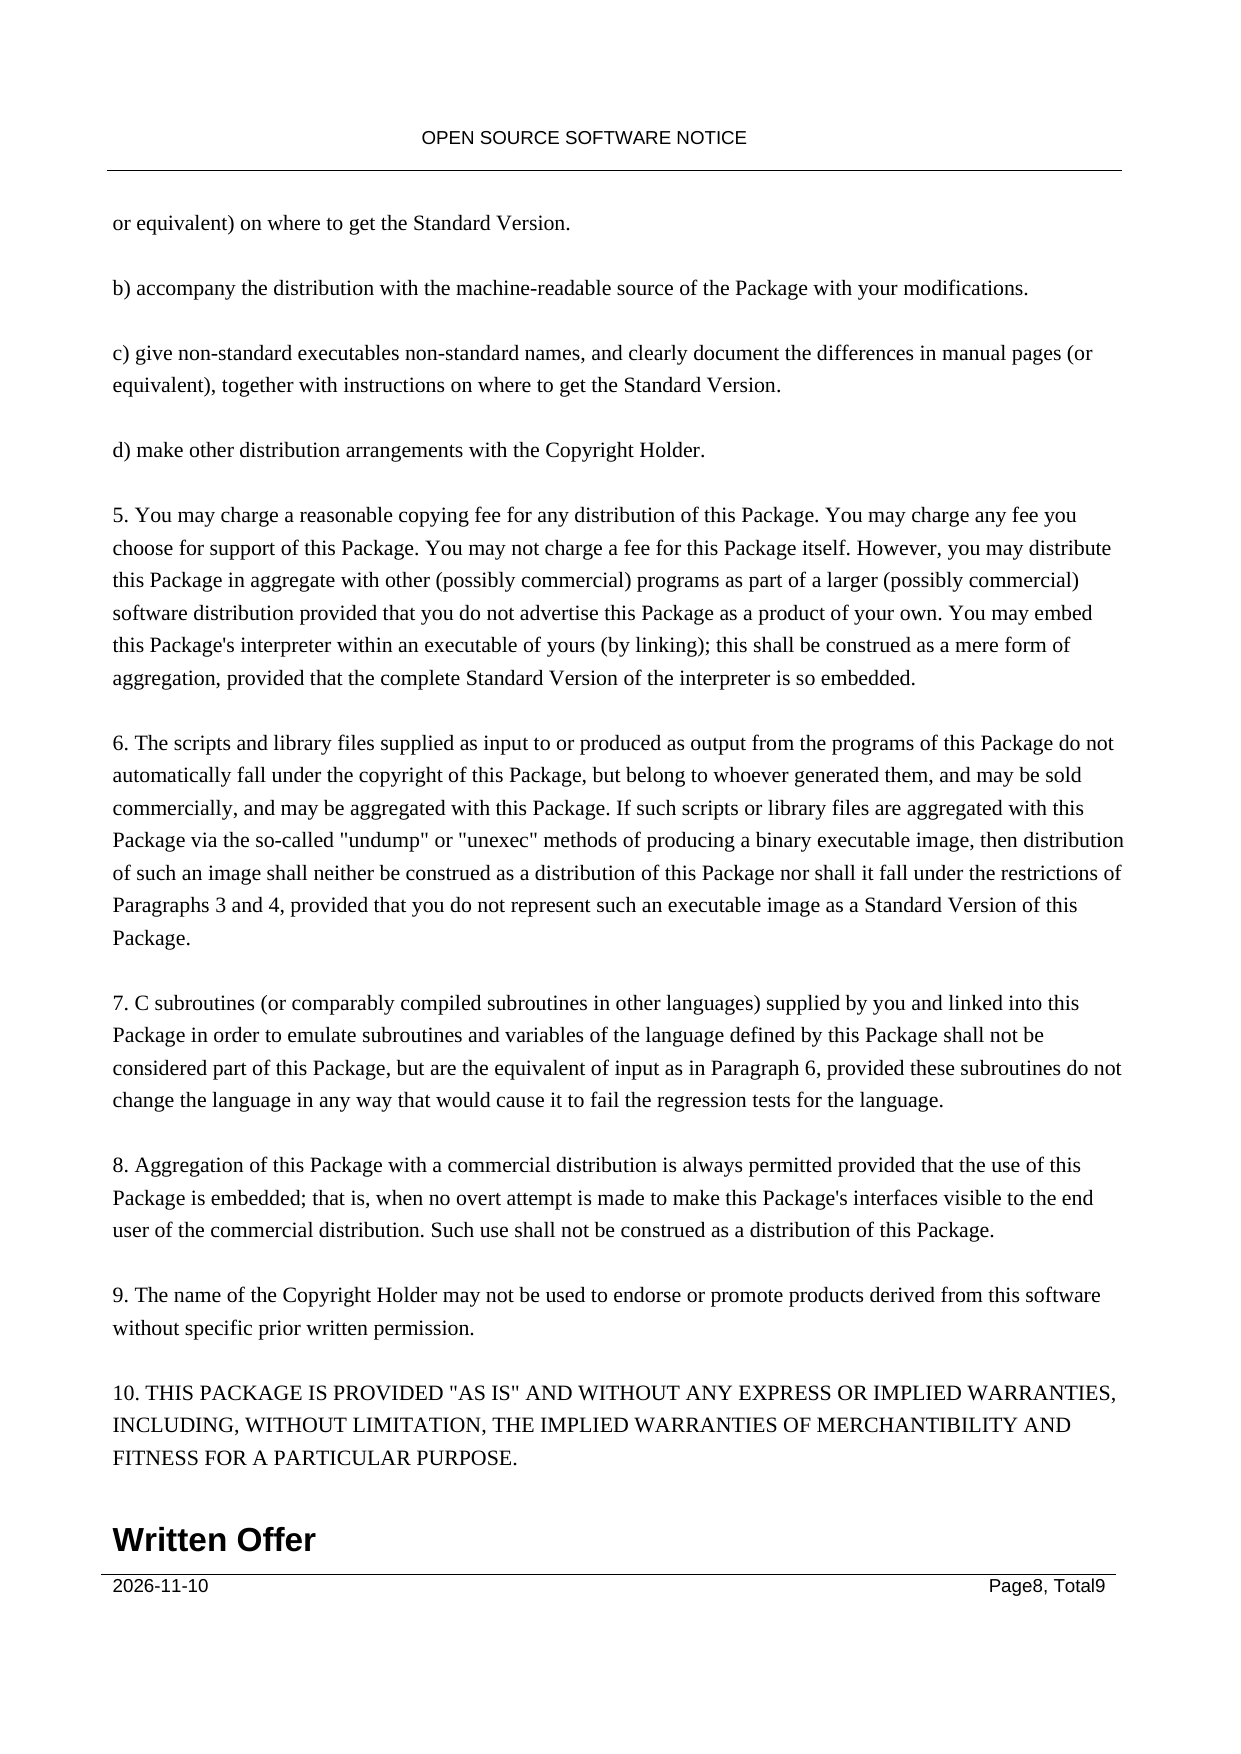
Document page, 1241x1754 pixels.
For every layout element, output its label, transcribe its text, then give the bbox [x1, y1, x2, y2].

text Written Offer [112, 1506, 1128, 1571]
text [112, 206, 1128, 1506]
